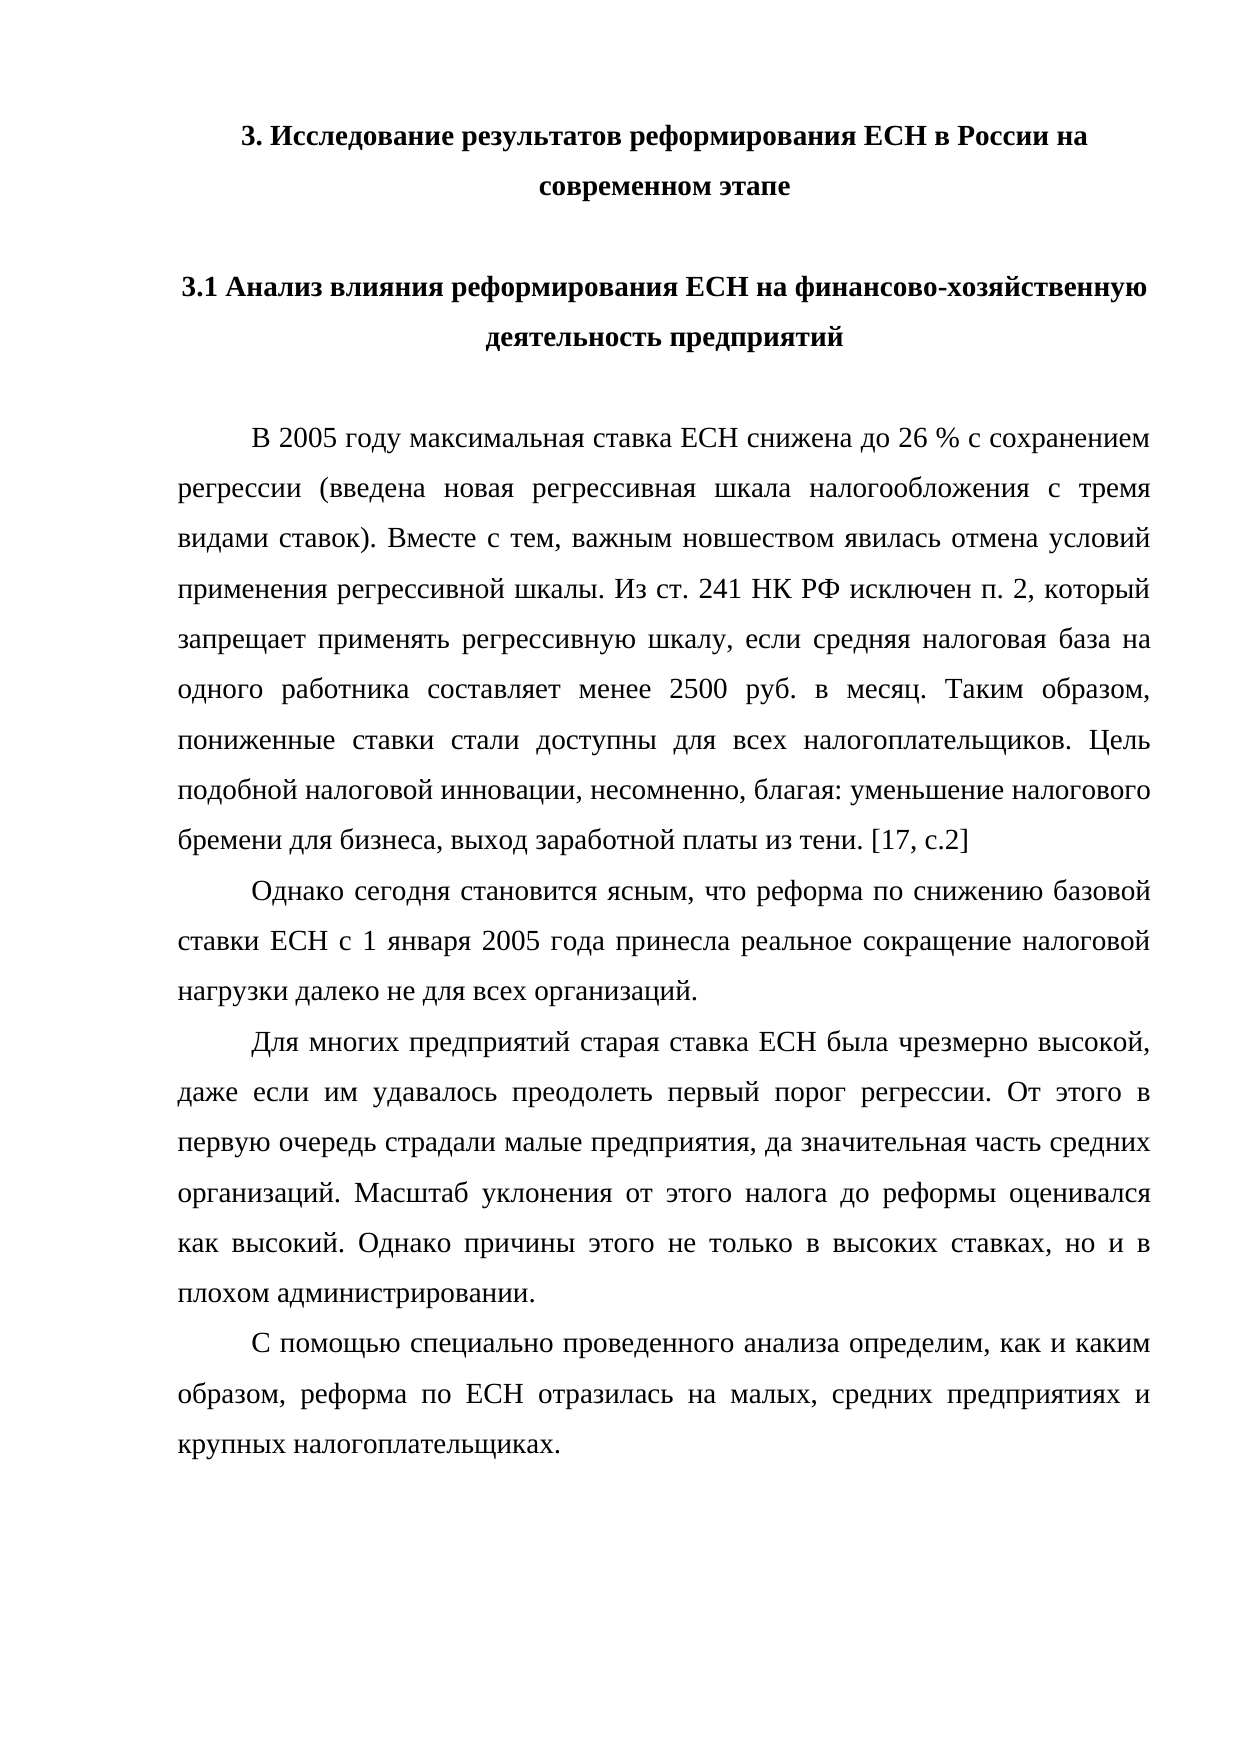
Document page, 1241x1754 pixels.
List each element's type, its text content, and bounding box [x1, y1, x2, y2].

text 3.1 Анализ влияния реформирования ЕСН на финансово-хозяйственную деятельность предприятий [177, 269, 1152, 353]
text В 2005 году максимальная ставка ЕСН снижена до 26 % с сохранением регрессии (введена новая регрессивная шкала налогообложения с тремя видами ставок). Вместе с тем, важным новшеством явилась отмена условий применения регрессивной шкалы. Из ст. 241 НК РФ исключен п. 2, который запрещает применять регрессивную шкалу, если средняя налоговая база на одного работника составляет менее 2500 руб. в месяц. Таким образом, пониженные ставки стали доступны для всех налогоплательщиков. Цель подобной налоговой инновации, несомненно, благая: уменьшение налогового бремени для бизнеса, выход заработной платы из тени. [17, с.2] [177, 420, 1152, 856]
text С помощью специально проведенного анализа определим, как и каким образом, реформа по ЕСН отразилась на малых, средних предприятиях и крупных налогоплательщиках. [177, 1326, 1152, 1460]
text 3. Исследование результатов реформирования ЕСН в России на современном этапе [177, 118, 1152, 202]
text Для многих предприятий старая ставка ЕСН была чрезмерно высокой, даже если им удавалось преодолеть первый порог регрессии. От этого в первую очередь страдали малые предприятия, да значительная часть средних организаций. Масштаб уклонения от этого налога до реформы оценивался как высокий. Однако причины этого не только в высоких ставках, но и в плохом администрировании. [177, 1024, 1152, 1309]
text Однако сегодня становится ясным, что реформа по снижению базовой ставки ЕСН с 1 января 2005 года принесла реальное сокращение налоговой нагрузки далеко не для всех организаций. [177, 873, 1152, 1007]
